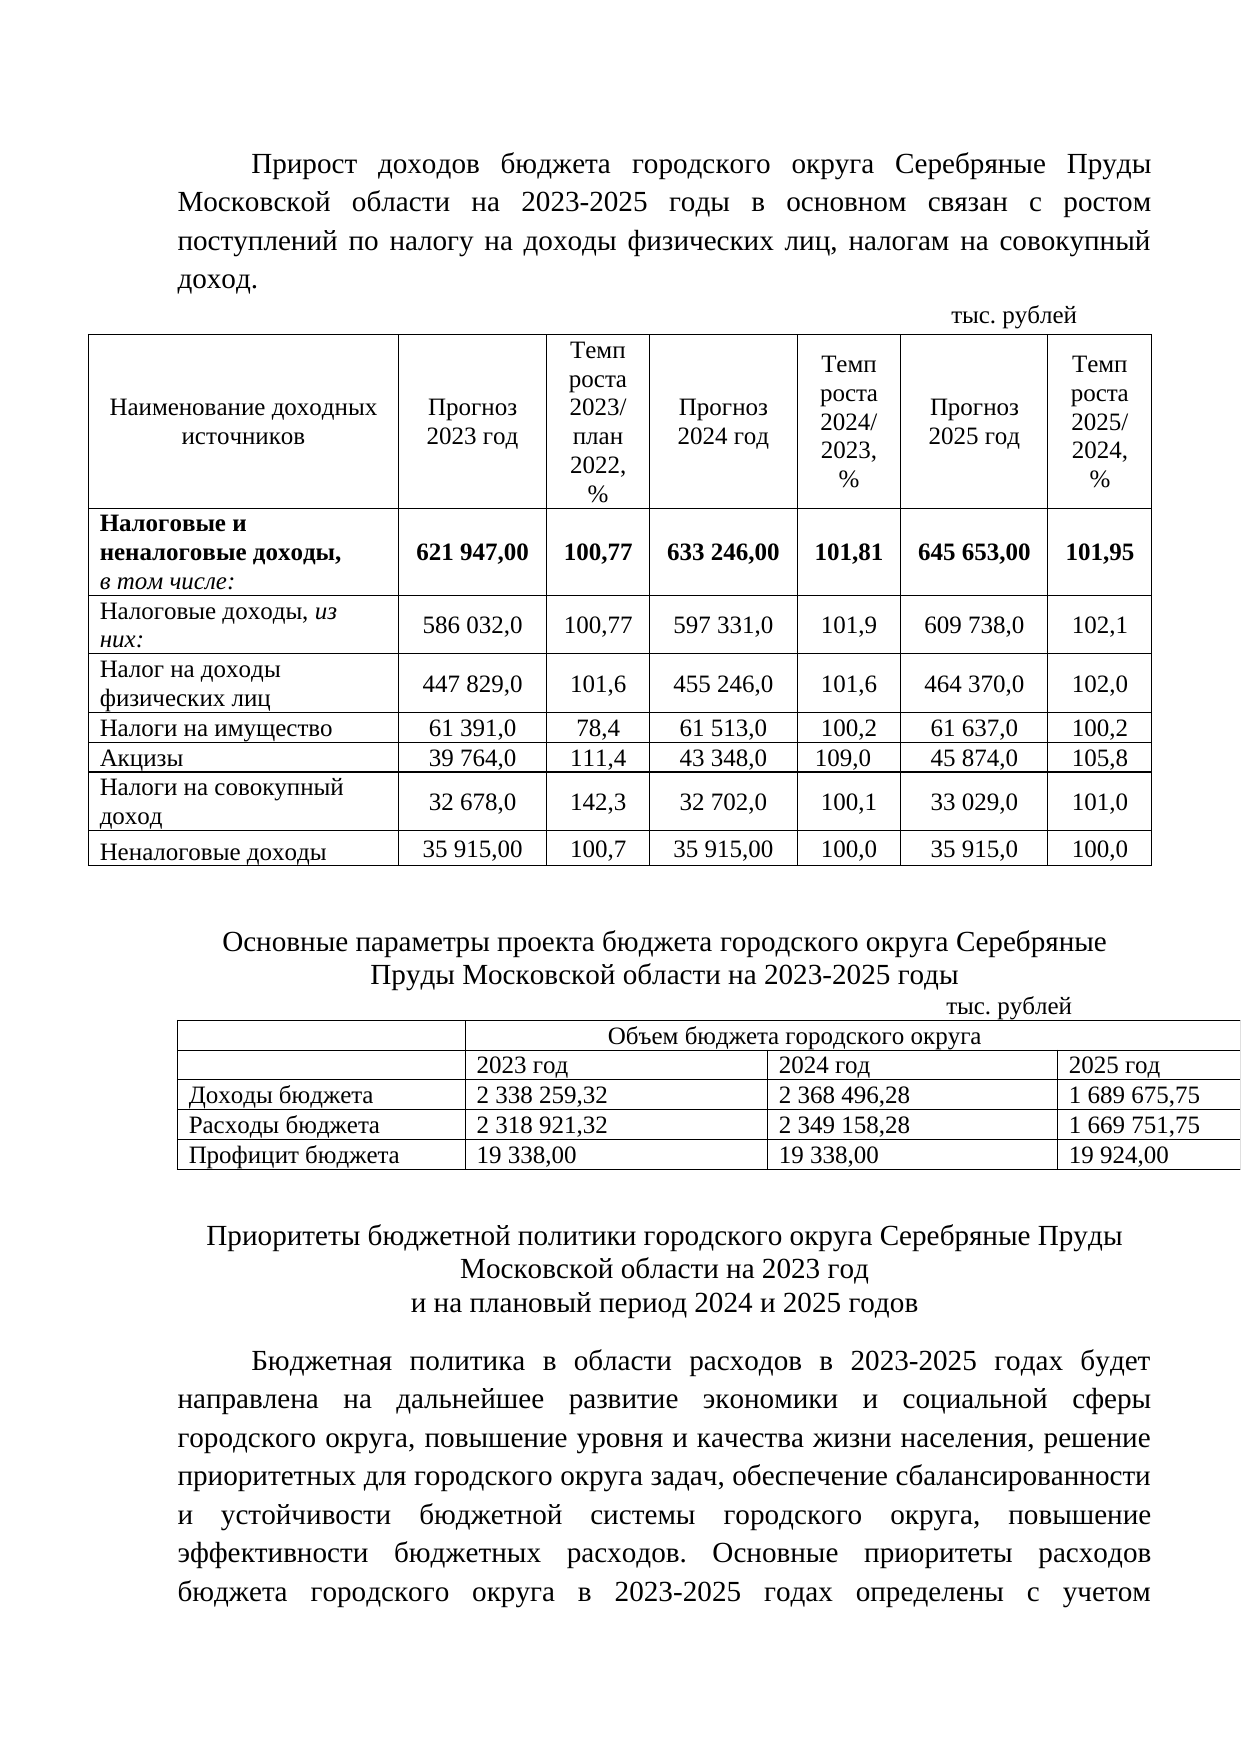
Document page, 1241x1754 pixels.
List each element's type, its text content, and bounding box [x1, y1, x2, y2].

table_cell Расходы бюджета [178, 1110, 465, 1139]
table_cell 101,81 [798, 509, 900, 595]
table_cell Акцизы [89, 743, 398, 771]
table_cell Неналоговые доходы [89, 831, 398, 865]
text Прирост доходов бюджета городского округа Серебряные Пруды Московской области на 2023-2025 годы в основном связан с ростом поступлений по налогу на доходы физических лиц, налогам на совокупный доход. [177, 146, 1152, 295]
table_header Темп роста 2023/ план 2022, % [547, 335, 649, 507]
table_cell Налоги на имущество [89, 713, 398, 742]
table_cell 2 368 496,28 [768, 1080, 1057, 1109]
table_cell 586 032,0 [399, 596, 546, 653]
table_cell 43 348,0 [650, 743, 797, 771]
table_cell 101,95 [1048, 509, 1151, 595]
table_cell 2 318 921,32 [466, 1110, 767, 1139]
table_cell 633 246,00 [650, 509, 797, 595]
table_cell 33 029,0 [901, 773, 1047, 830]
table_cell 35 915,0 [901, 831, 1047, 865]
table_cell 2024 год [768, 1051, 1057, 1079]
table_cell 100,0 [798, 831, 900, 865]
table_cell 61 391,0 [399, 713, 546, 742]
table_cell Налоговые доходы, из них: [89, 596, 398, 653]
table_cell Налог на доходы физических лиц [89, 654, 398, 712]
text тыс. рублей [177, 300, 1152, 329]
table_cell 2023 год [466, 1051, 767, 1079]
table_cell 101,6 [547, 654, 649, 712]
table_cell Доходы бюджета [178, 1080, 465, 1109]
table_cell 111,4 [547, 743, 649, 771]
table_cell 2 349 158,28 [768, 1110, 1057, 1139]
table_cell 39 764,0 [399, 743, 546, 771]
table_header Прогноз 2024 год [650, 335, 797, 507]
table_header Объем бюджета городского округа [466, 1021, 1240, 1049]
table_cell 101,9 [798, 596, 900, 653]
table_cell [178, 1051, 465, 1079]
table_header Наименование доходных источников [89, 335, 398, 507]
table_cell 2025 год [1058, 1051, 1240, 1079]
table_cell 2 338 259,32 [466, 1080, 767, 1109]
table_cell 100,77 [547, 596, 649, 653]
table_cell 100,2 [1048, 713, 1151, 742]
table_header Темп роста 2024/ 2023, % [798, 335, 900, 507]
table_cell 455 246,0 [650, 654, 797, 712]
table_cell 609 738,0 [901, 596, 1047, 653]
table_cell 78,4 [547, 713, 649, 742]
table_header [178, 1021, 465, 1049]
text Приоритеты бюджетной политики городского округа Серебряные Пруды Московской области на 2023 год [177, 1218, 1152, 1285]
table_cell 100,1 [798, 773, 900, 830]
table_cell 597 331,0 [650, 596, 797, 653]
table_cell 100,0 [1048, 831, 1151, 865]
table_cell 142,3 [547, 773, 649, 830]
table_cell 19 338,00 [768, 1140, 1057, 1169]
table_cell 19 338,00 [466, 1140, 767, 1169]
table_cell 35 915,00 [399, 831, 546, 865]
table_cell 101,6 [798, 654, 900, 712]
table_cell 464 370,0 [901, 654, 1047, 712]
text и на плановый период 2024 и 2025 годов [177, 1285, 1152, 1318]
table_cell 1 669 751,75 [1058, 1110, 1240, 1139]
table_cell Профицит бюджета [178, 1140, 465, 1169]
table_cell 61 513,0 [650, 713, 797, 742]
table_cell 1 689 675,75 [1058, 1080, 1240, 1109]
table_cell 32 702,0 [650, 773, 797, 830]
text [177, 1343, 1152, 1607]
table_cell 100,77 [547, 509, 649, 595]
table_cell 102,0 [1048, 654, 1151, 712]
table_header Прогноз 2023 год [399, 335, 546, 507]
table_cell 61 637,0 [901, 713, 1047, 742]
table_cell 19 924,00 [1058, 1140, 1240, 1169]
table_cell 621 947,00 [399, 509, 546, 595]
table_cell 109,0 [798, 743, 900, 771]
table_cell 35 915,00 [650, 831, 797, 865]
table_cell 645 653,00 [901, 509, 1047, 595]
table_header Прогноз 2025 год [901, 335, 1047, 507]
table_cell 101,0 [1048, 773, 1151, 830]
table_cell 102,1 [1048, 596, 1151, 653]
table_cell 45 874,0 [901, 743, 1047, 771]
text тыс. рублей [177, 991, 1152, 1020]
table_cell 105,8 [1048, 743, 1151, 771]
table_cell 32 678,0 [399, 773, 546, 830]
table_cell 447 829,0 [399, 654, 546, 712]
table_cell 100,7 [547, 831, 649, 865]
table_cell 100,2 [798, 713, 900, 742]
table_cell Налоги на совокупный доход [89, 773, 398, 830]
text Основные параметры проекта бюджета городского округа Серебряные Пруды Московской области на 2023-2025 годы [177, 924, 1152, 991]
table_cell Налоговые и неналоговые доходы, в том числе: [89, 509, 398, 595]
table_header Темп роста 2025/ 2024, % [1048, 335, 1151, 507]
